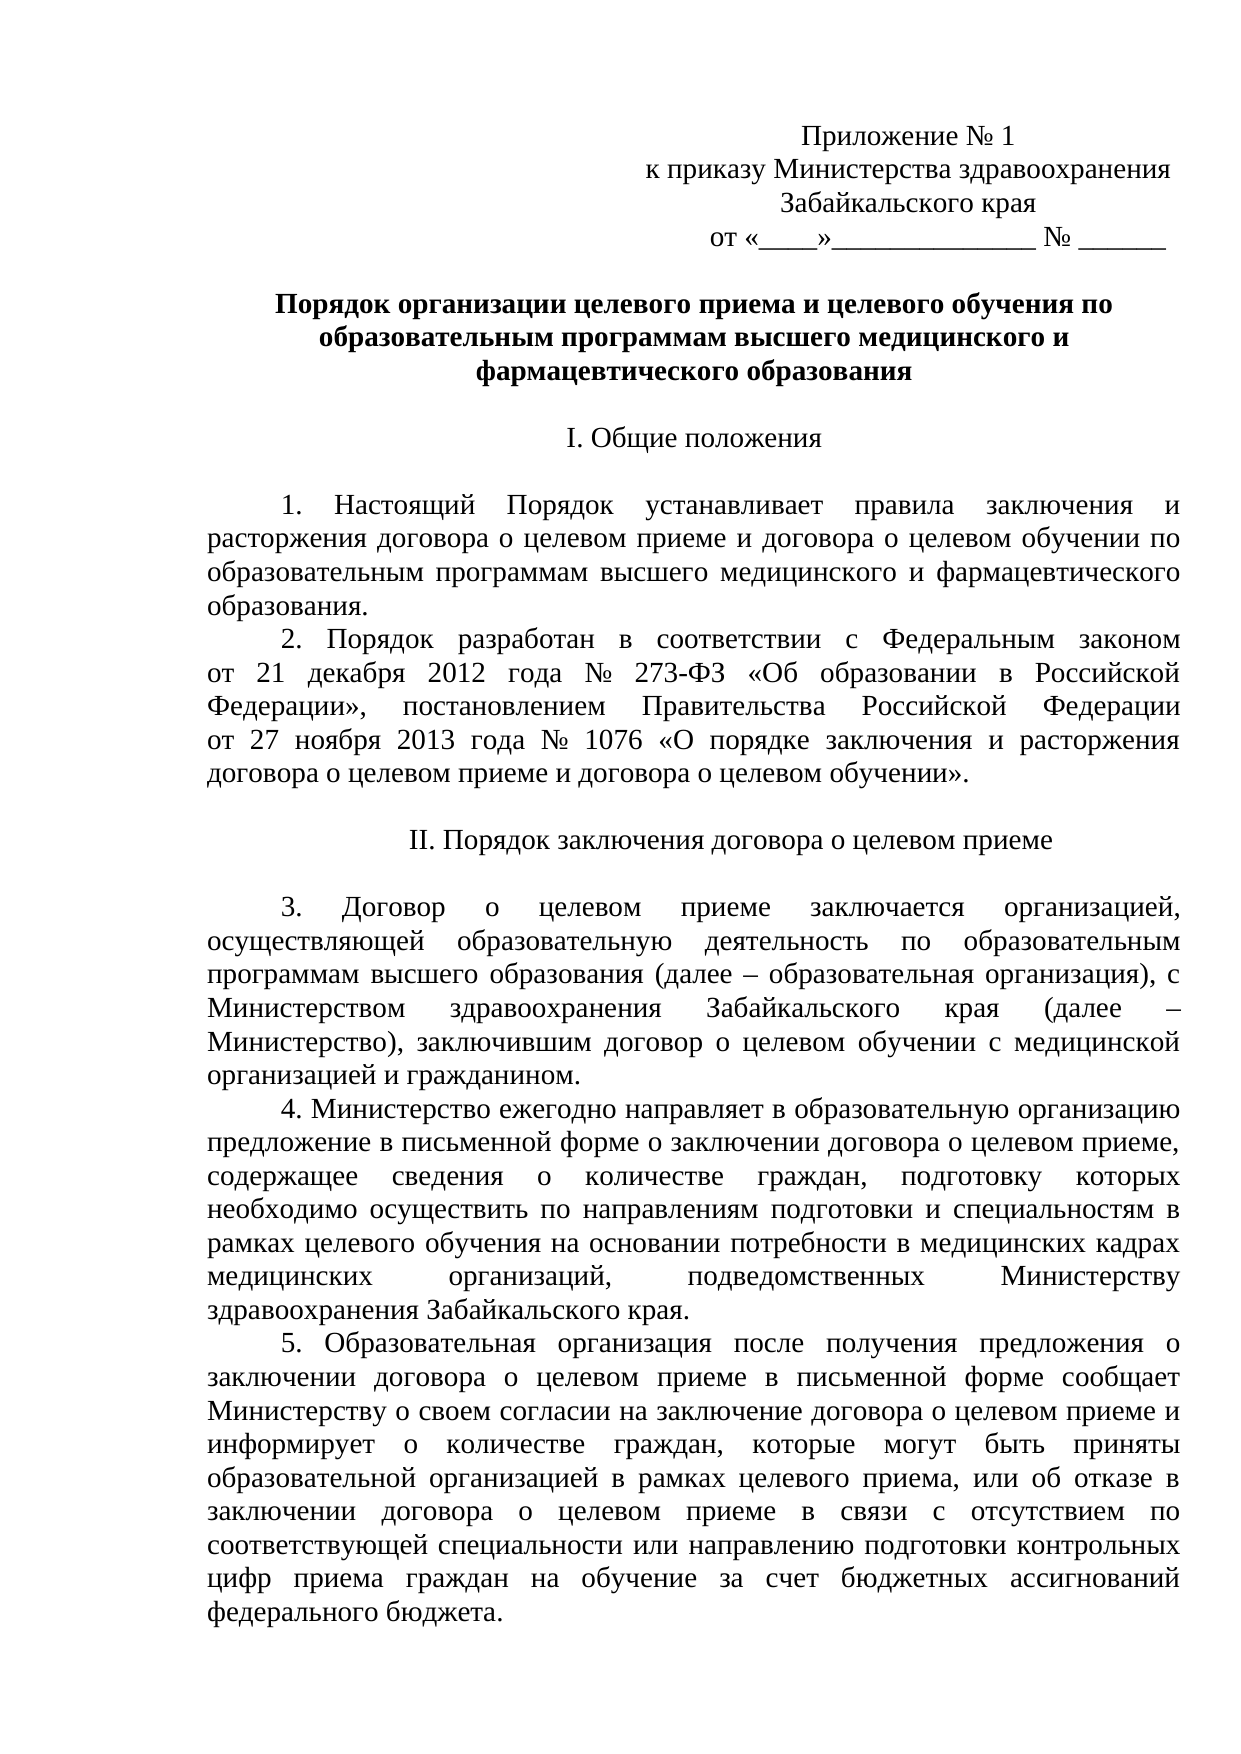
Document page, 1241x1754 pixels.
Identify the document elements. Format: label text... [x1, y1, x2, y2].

text I. Общие положения [207, 420, 1181, 453]
text Приложение № 1 [635, 118, 1181, 152]
text II. Порядок заключения договора о целевом приеме [207, 822, 1181, 856]
text 5. Образовательная организация после получения предложения о заключении договора о целевом приеме в письменной форме сообщает Министерству о своем согласии на заключение договора о целевом приеме и информирует о количестве граждан, которые могут быть приняты образовательной организацией в рамках целевого приема, или об отказе в заключении договора о целевом приеме в связи с отсутствием по соответствующей специальности или направлению подготовки контрольных цифр приема граждан на обучение за счет бюджетных ассигнований федерального бюджета. [207, 1326, 1181, 1627]
text к приказу Министерства здравоохранения [635, 152, 1181, 185]
text от «____»______________ № ______ [207, 219, 1181, 252]
text 2. Порядок разработан в соответствии с Федеральным законом от 21 декабря 2012 года № 273-ФЗ «Об образовании в Российской Федерации», постановлением Правительства Российской Федерации от 27 ноября 2013 года № 1076 «О порядке заключения и расторжения договора о целевом приеме и договора о целевом обучении». [207, 621, 1181, 789]
text 1. Настоящий Порядок устанавливает правила заключения и расторжения договора о целевом приеме и договора о целевом обучении по образовательным программам высшего медицинского и фармацевтического образования. [207, 487, 1181, 621]
text Порядок организации целевого приема и целевого обучения по образовательным программам высшего медицинского и фармацевтического образования [207, 286, 1181, 386]
text 4. Министерство ежегодно направляет в образовательную организацию предложение в письменной форме о заключении договора о целевом приеме, содержащее сведения о количестве граждан, подготовку которых необходимо осуществить по направлениям подготовки и специальностям в рамках целевого обучения на основании потребности в медицинских кадрах медицинских организаций, подведомственных Министерству здравоохранения Забайкальского края. [207, 1091, 1181, 1326]
text 3. Договор о целевом приеме заключается организацией, осуществляющей образовательную деятельность по образовательным программам высшего образования (далее – образовательная организация), с Министерством здравоохранения Забайкальского края (далее – Министерство), заключившим договор о целевом обучении с медицинской организацией и гражданином. [207, 889, 1181, 1091]
text Забайкальского края [635, 185, 1181, 219]
